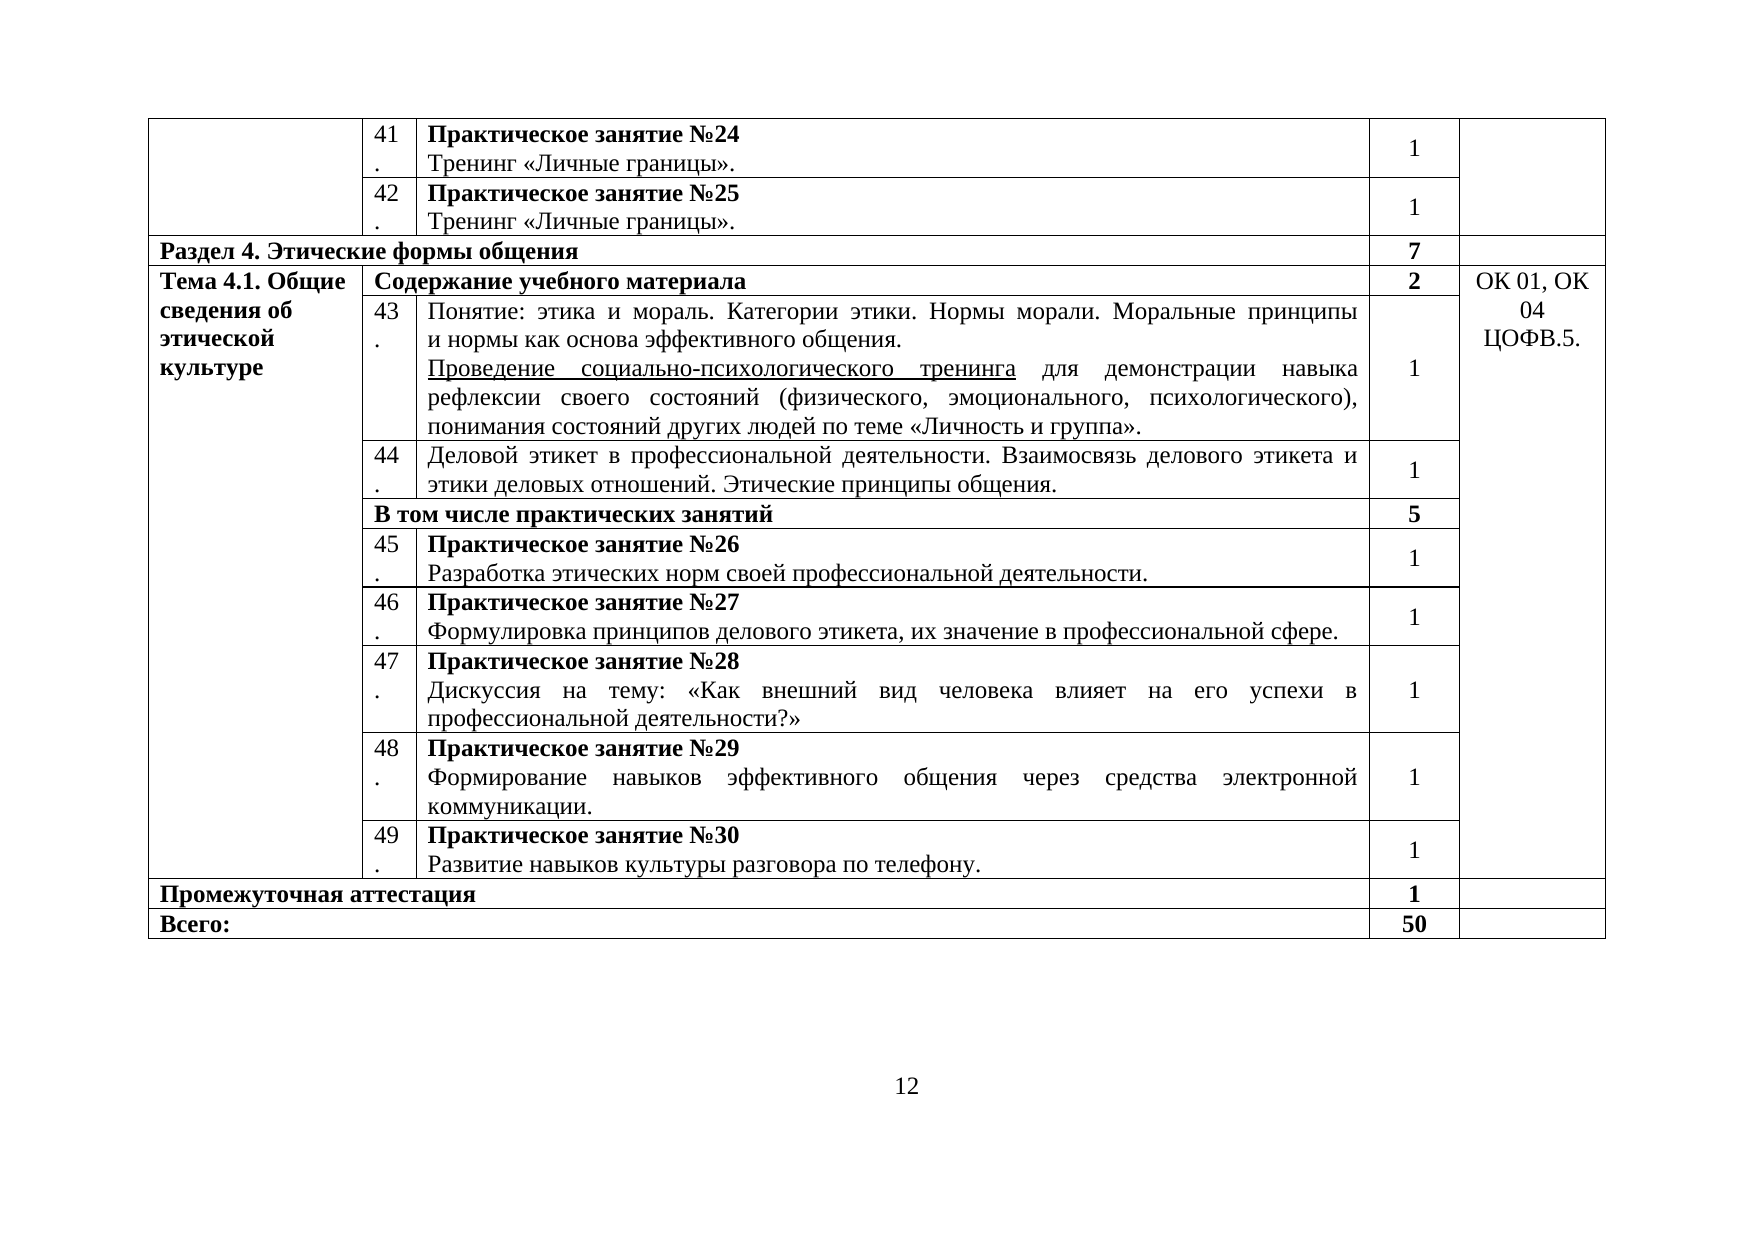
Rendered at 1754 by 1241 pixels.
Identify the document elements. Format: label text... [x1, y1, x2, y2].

table_cell 45. [363, 529, 416, 586]
table_cell Практическое занятие №27 Формулировка принципов делового этикета, их значение в профессиональной сфере. [417, 588, 1369, 645]
table_cell 1 [1370, 588, 1459, 645]
table_cell 1 [1370, 296, 1459, 439]
table_cell 7 [1370, 236, 1459, 265]
table_cell 47. [363, 646, 416, 732]
table_cell 1 [1370, 646, 1459, 732]
table_cell 42. [363, 178, 416, 235]
table_cell Понятие: этика и мораль. Категории этики. Нормы морали. Моральные принципы и нормы как основа эффективного общения. Проведение социально-психологического тренинга для демонстрации навыка рефлексии своего состояний (физического, эмоционального, психологического), понимания состояний других людей по теме «Личность и группа». [417, 296, 1369, 439]
table_cell Тема 4.1. Общие сведения об этической культуре [149, 266, 362, 878]
table_cell Промежуточная аттестация [149, 879, 1369, 908]
table_cell 2 [1370, 266, 1459, 295]
table_cell 1 [1370, 821, 1459, 878]
table_cell Раздел 4. Этические формы общения [149, 236, 1369, 265]
table_cell 43. [363, 296, 416, 439]
table_cell Практическое занятие №30 Развитие навыков культуры разговора по телефону. [417, 821, 1369, 878]
table_cell 1 [1370, 178, 1459, 235]
table_cell 1 [1370, 441, 1459, 498]
table_cell В том числе практических занятий [363, 499, 1369, 528]
table_cell 41. [363, 119, 416, 177]
table_cell 46. [363, 588, 416, 645]
table_cell 48. [363, 733, 416, 819]
table_cell Практическое занятие №28 Дискуссия на тему: «Как внешний вид человека влияет на его успехи в профессиональной деятельности?» [417, 646, 1369, 732]
table_cell Практическое занятие №25 Тренинг «Личные границы». [417, 178, 1369, 235]
table_cell Деловой этикет в профессиональной деятельности. Взаимосвязь делового этикета и этики деловых отношений. Этические принципы общения. [417, 441, 1369, 498]
table_cell ОК 01, ОК 04 ЦОФВ.5. [1460, 266, 1605, 878]
table_cell [1460, 879, 1605, 908]
table_cell [1460, 909, 1605, 938]
table_cell Содержание учебного материала [363, 266, 1369, 295]
table_cell 49. [363, 821, 416, 878]
table_cell [1460, 236, 1605, 265]
table_cell Всего: [149, 909, 1369, 938]
table_cell 1 [1370, 879, 1459, 908]
table_cell 1 [1370, 119, 1459, 177]
table_cell Практическое занятие №29 Формирование навыков эффективного общения через средства электронной коммуникации. [417, 733, 1369, 819]
table_cell 1 [1370, 529, 1459, 586]
table_cell 50 [1370, 909, 1459, 938]
table_cell 5 [1370, 499, 1459, 528]
table_cell 1 [1370, 733, 1459, 819]
table_cell Практическое занятие №24 Тренинг «Личные границы». [417, 119, 1369, 177]
table_cell Практическое занятие №26 Разработка этических норм своей профессиональной деятельности. [417, 529, 1369, 586]
table_cell 44. [363, 441, 416, 498]
